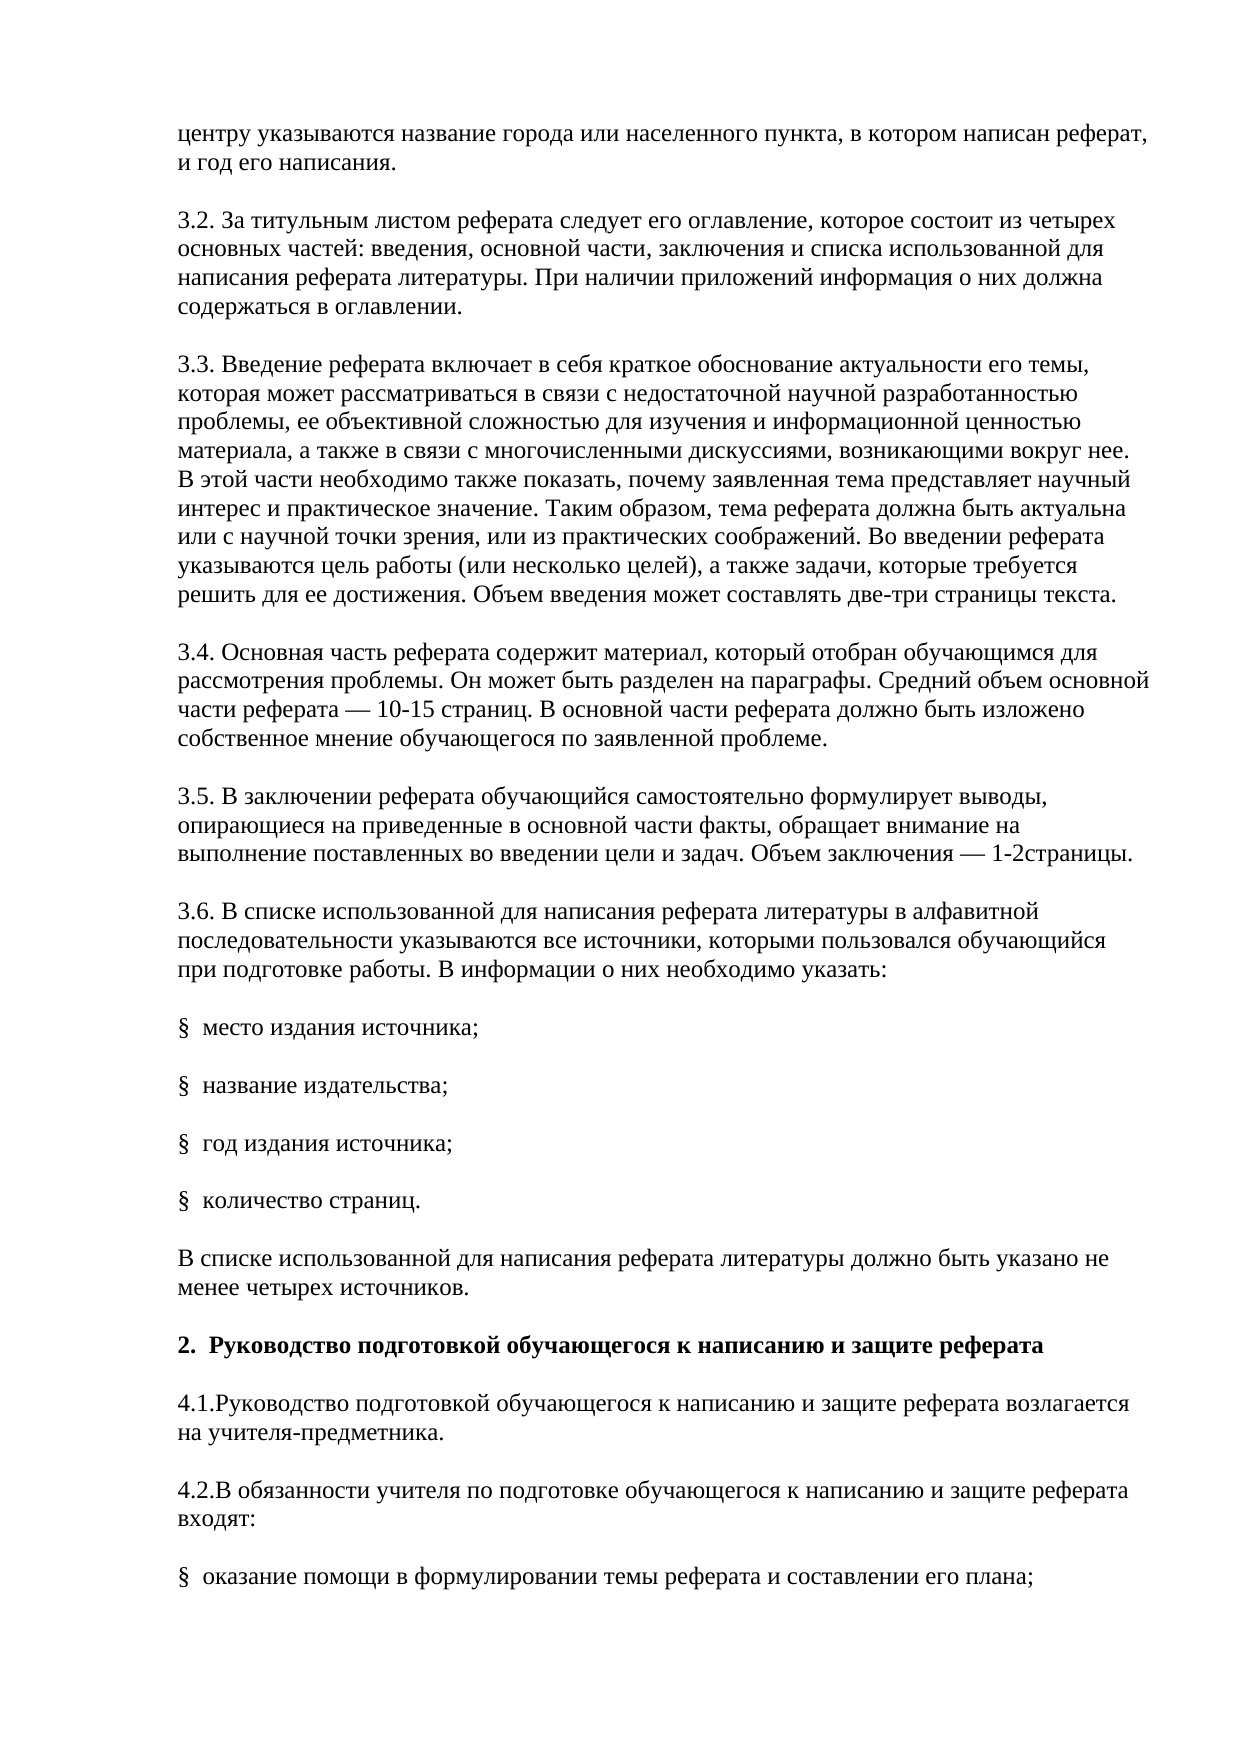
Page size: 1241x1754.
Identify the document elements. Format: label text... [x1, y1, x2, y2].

text 4.1.Руководство подготовкой обучающегося к написанию и защите реферата возлагается на учителя-предметника. [177, 1388, 1152, 1446]
text § название издательства; [177, 1070, 1152, 1098]
text § количество страниц. [177, 1186, 1152, 1214]
text 3.5. В заключении реферата обучающийся самостоятельно формулирует выводы, опирающиеся на приведенные в основной части факты, обращает внимание на выполнение поставленных во введении цели и задач. Объем заключения — 1-2страницы. [177, 781, 1152, 867]
text 3.4. Основная часть реферата содержит материал, который отобран обучающимся для рассмотрения проблемы. Он может быть разделен на параграфы. Средний объем основной части реферата — 10-15 страниц. В основной части реферата должно быть изложено собственное мнение обучающегося по заявленной проблеме. [177, 637, 1152, 752]
text 3.2. За титульным листом реферата следует его оглавление, которое состоит из четырех основных частей: введения, основной части, заключения и списка использованной для написания реферата литературы. При наличии приложений информация о них должна содержаться в оглавлении. [177, 205, 1152, 320]
text В списке использованной для написания реферата литературы должно быть указано не менее четырех источников. [177, 1243, 1152, 1301]
text § оказание помощи в формулировании темы реферата и составлении его плана; [177, 1561, 1152, 1590]
text § год издания источника; [177, 1128, 1152, 1156]
text 2. Руководство подготовкой обучающегося к написанию и защите реферата [177, 1330, 1152, 1359]
text 3.3. Введение реферата включает в себя краткое обоснование актуальности его темы, которая может рассматриваться в связи с недостаточной научной разработанностью проблемы, ее объективной сложностью для изучения и информационной ценностью материала, а также в связи с многочисленными дискуссиями, возникающими вокруг нее. В этой части необходимо также показать, почему заявленная тема представляет научный интерес и практическое значение. Таким образом, тема реферата должна быть актуальна или с научной точки зрения, или из практических соображений. Во введении реферата указываются цель работы (или несколько целей), а также задачи, которые требуется решить для ее достижения. Объем введения может составлять две-три страницы текста. [177, 349, 1152, 608]
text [177, 118, 1152, 176]
text § место издания источника; [177, 1012, 1152, 1041]
text 4.2.В обязанности учителя по подготовке обучающегося к написанию и защите реферата входят: [177, 1475, 1152, 1532]
text 3.6. В списке использованной для написания реферата литературы в алфавитной последовательности указываются все источники, которыми пользовался обучающийся при подготовке работы. В информации о них необходимо указать: [177, 896, 1152, 983]
